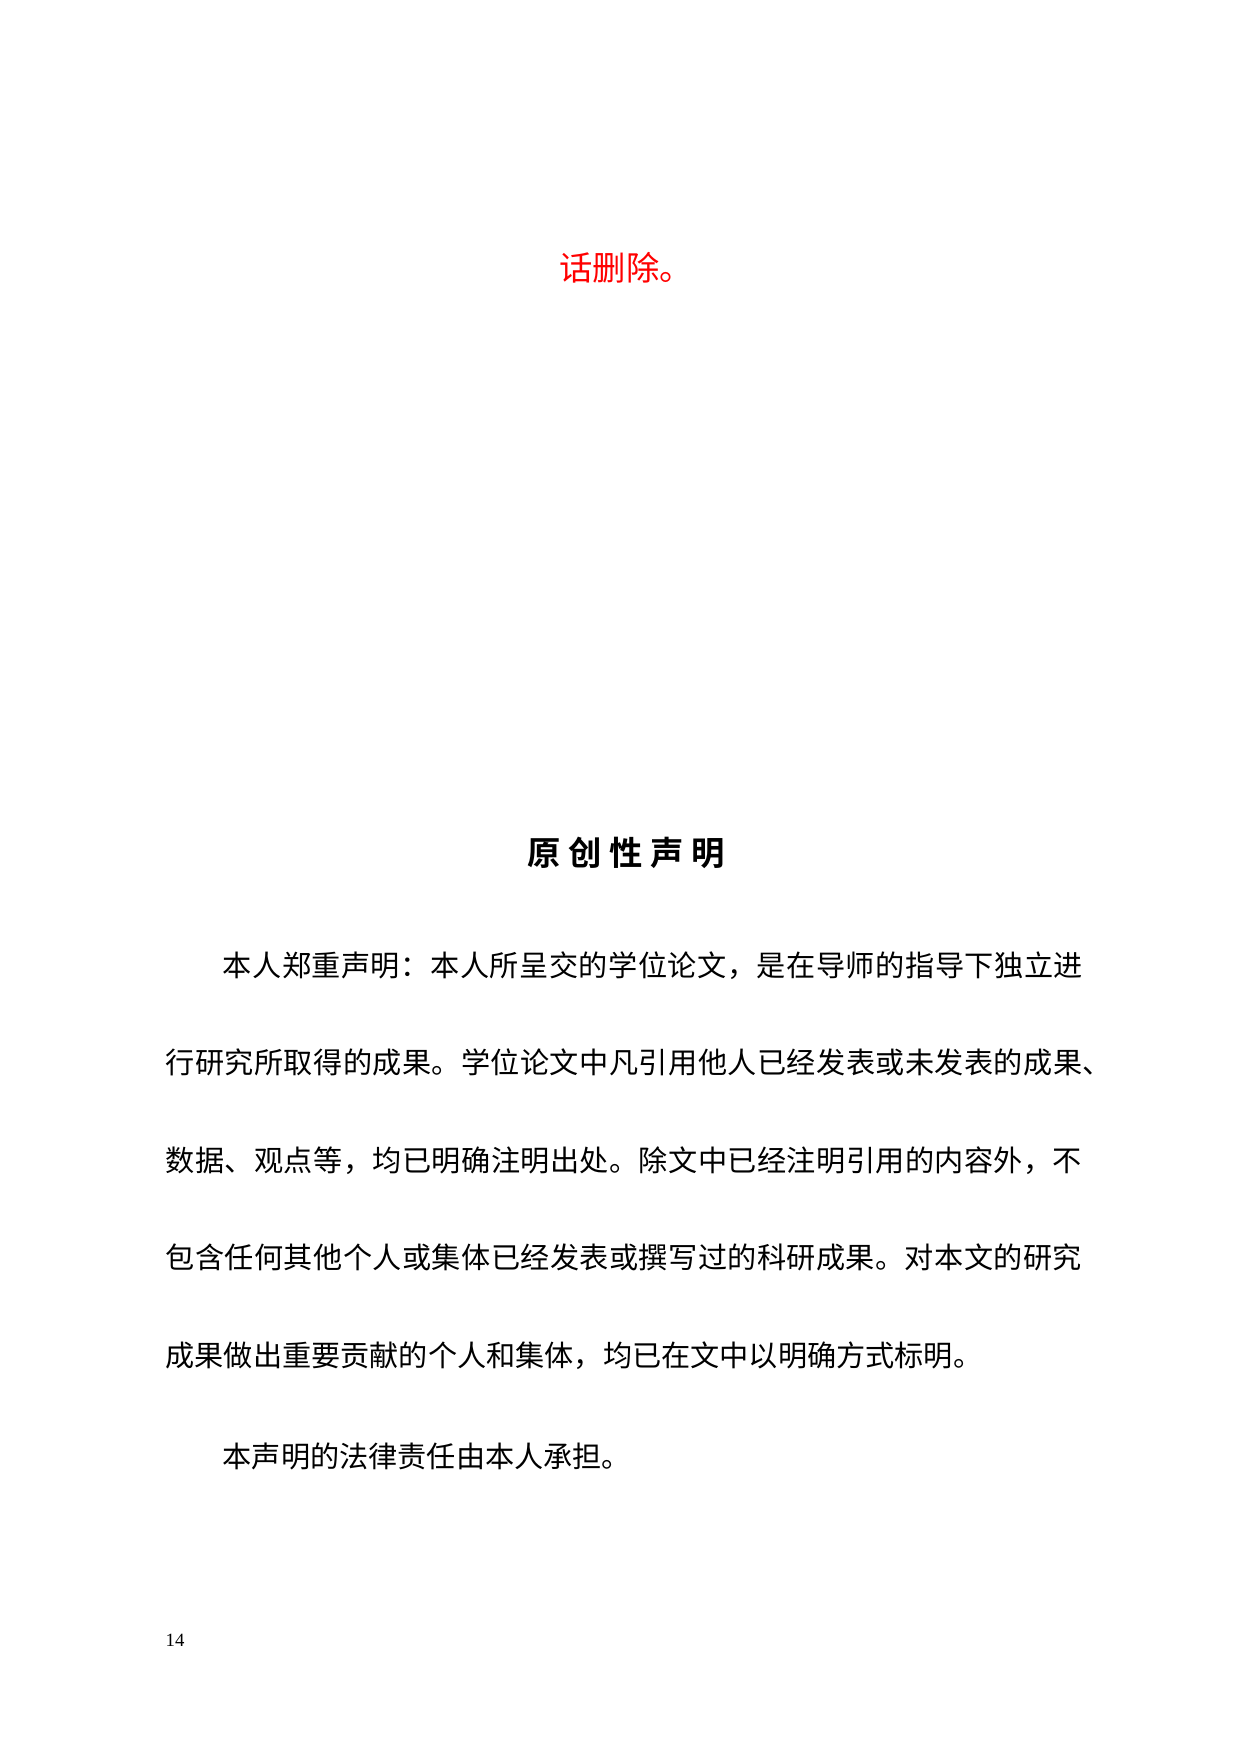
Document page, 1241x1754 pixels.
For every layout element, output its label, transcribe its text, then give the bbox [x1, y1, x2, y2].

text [165, 233, 1087, 298]
text 本声明的法律责任由本人承担。 [165, 1422, 1083, 1487]
text 本人郑重声明：本人所呈交的学位论文，是在导师的指导下独立进行研究所取得的成果。学位论文中凡引用他人已经发表或未发表的成果、数据、观点等，均已明确注明出处。除文中已经注明引用的内容外，不包含任何其他个人或集体已经发表或撰写过的科研成果。对本文的研究成果做出重要贡献的个人和集体，均已在文中以明确方式标明。 [165, 931, 1083, 1386]
text 原 创 性 声 明 [165, 818, 1087, 883]
